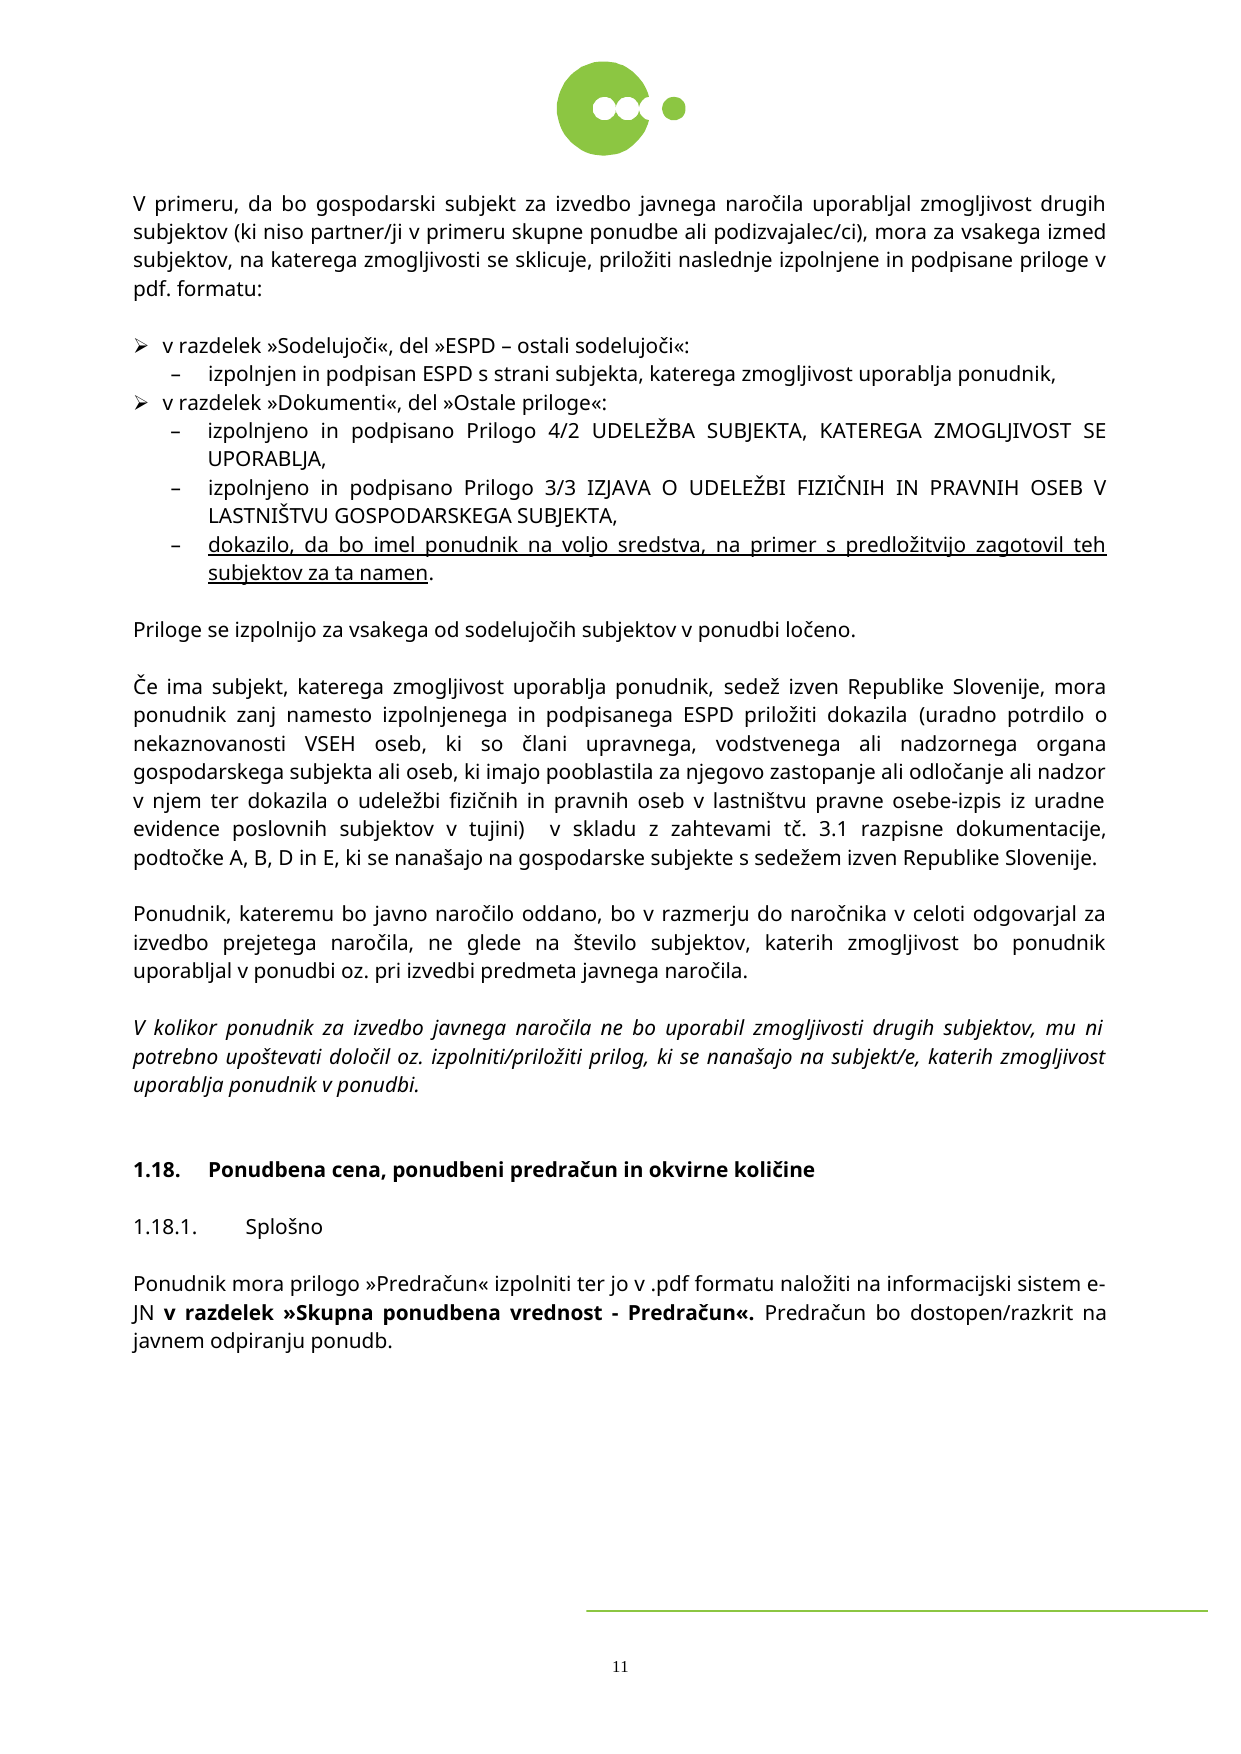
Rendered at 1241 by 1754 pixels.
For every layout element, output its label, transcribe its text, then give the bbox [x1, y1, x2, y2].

text V primeru, da bo gospodarski subjekt za izvedbo javnega naročila uporabljal zmogljivost drugih subjektov (ki niso partner/ji v primeru skupne ponudbe ali podizvajalec/ci), mora za vsakega izmed subjektov, na katerega zmogljivosti se sklicuje, priložiti naslednje izpolnjene in podpisane priloge v pdf. formatu: [133, 189, 1107, 302]
text V kolikor ponudnik za izvedbo javnega naročila ne bo uporabil zmogljivosti drugih subjektov, mu ni potrebno upoštevati določil oz. izpolniti/priložiti prilog, ki se nanašajo na subjekt/e, katerih zmogljivost uporablja ponudnik v ponudbi. [133, 1013, 1107, 1099]
text Ponudnik mora prilogo »Predračun« izpolniti ter jo v .pdf formatu naložiti na informacijski sistem e-JN v razdelek »Skupna ponudbena vrednost - Predračun«. Predračun bo dostopen/razkrit na javnem odpiranju ponudb. [133, 1269, 1107, 1354]
list v razdelek »Dokumenti«, del »Ostale priloge«: [133, 388, 1107, 416]
list izpolnjeno in podpisano Prilogo 3/3 IZJAVA O UDELEŽBI FIZIČNIH IN PRAVNIH OSEB V LASTNIŠTVU GOSPODARSKEGA SUBJEKTA, [170, 473, 1107, 530]
list v razdelek »Sodelujoči«, del »ESPD – ostali sodelujoči«: [133, 331, 1107, 359]
list izpolnjeno in podpisano Prilogo 4/2 UDELEŽBA SUBJEKTA, KATEREGA ZMOGLJIVOST SE UPORABLJA, [170, 416, 1107, 473]
list Ponudbena cena, ponudbeni predračun in okvirne količine [133, 1156, 1107, 1184]
text Če ima subjekt, katerega zmogljivost uporablja ponudnik, sedež izven Republike Slovenije, mora ponudnik zanj namesto izpolnjenega in podpisanega ESPD priložiti dokazila (uradno potrdilo o nekaznovanosti VSEH oseb, ki so člani upravnega, vodstvenega ali nadzornega organa gospodarskega subjekta ali oseb, ki imajo pooblastila za njegovo zastopanje ali odločanje ali nadzor v njem ter dokazila o udeležbi fizičnih in pravnih oseb v lastništvu pravne osebe-izpis iz uradne evidence poslovnih subjektov v tujini) v skladu z zahtevami tč. 3.1 razpisne dokumentacije, podtočke A, B, D in E, ki se nanašajo na gospodarske subjekte s sedežem izven Republike Slovenije. [133, 672, 1107, 871]
list Splošno [133, 1212, 1107, 1241]
list dokazilo, da bo imel ponudnik na voljo sredstva, na primer s predložitvijo zagotovil teh subjektov za ta namen. [170, 530, 1107, 587]
list izpolnjen in podpisan ESPD s strani subjekta, katerega zmogljivost uporablja ponudnik, [170, 359, 1107, 388]
text Ponudnik, kateremu bo javno naročilo oddano, bo v razmerju do naročnika v celoti odgovarjal za izvedbo prejetega naročila, ne glede na število subjektov, katerih zmogljivost bo ponudnik uporabljal v ponudbi oz. pri izvedbi predmeta javnega naročila. [133, 899, 1107, 985]
text Priloge se izpolnijo za vsakega od sodelujočih subjektov v ponudbi ločeno. [133, 615, 1107, 644]
